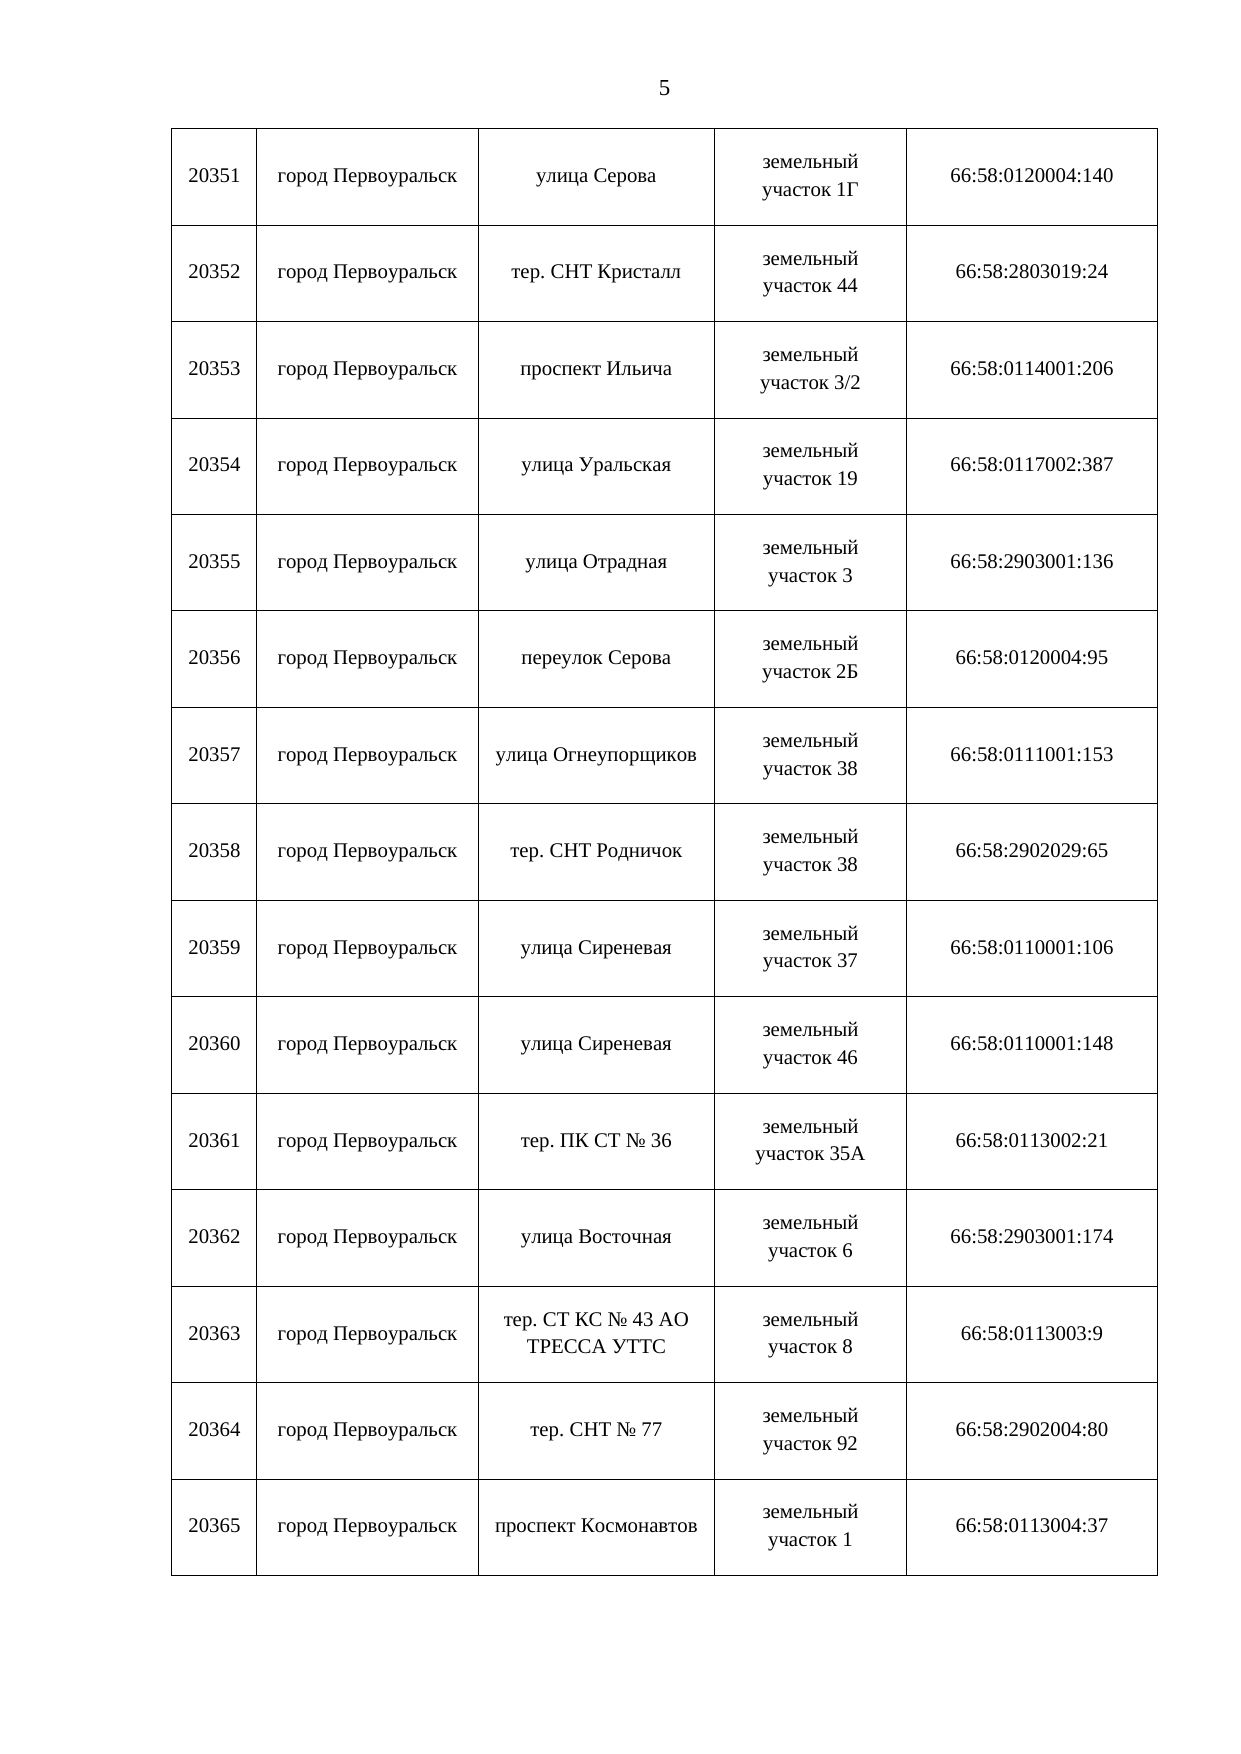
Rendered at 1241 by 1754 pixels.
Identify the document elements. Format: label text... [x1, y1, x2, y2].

table_cell 20355 [172, 515, 256, 610]
table_cell улица Уральская [479, 419, 714, 514]
table_cell 66:58:0110001:148 [907, 997, 1157, 1093]
table_cell улица Отрадная [479, 515, 714, 610]
table_cell 20365 [172, 1480, 256, 1575]
table_cell переулок Серова [479, 611, 714, 707]
table_cell 66:58:0111001:153 [907, 708, 1157, 803]
table_cell земельный участок 1Г [715, 129, 906, 224]
table_cell 66:58:2903001:136 [907, 515, 1157, 610]
table_cell земельный участок 3/2 [715, 322, 906, 417]
table_cell земельный участок 46 [715, 997, 906, 1093]
table_cell город Первоуральск [257, 419, 478, 514]
table_cell земельный участок 35А [715, 1094, 906, 1189]
table_cell 66:58:2902004:80 [907, 1383, 1157, 1478]
table_cell тер. СТ КС № 43 АО ТРЕССА УТТС [479, 1287, 714, 1382]
table_cell 20352 [172, 226, 256, 321]
table_cell 20356 [172, 611, 256, 707]
table_cell город Первоуральск [257, 1190, 478, 1286]
table_cell 20363 [172, 1287, 256, 1382]
table_cell 66:58:2902029:65 [907, 804, 1157, 900]
table_cell город Первоуральск [257, 322, 478, 417]
table_cell 66:58:0110001:106 [907, 901, 1157, 996]
table_cell город Первоуральск [257, 1287, 478, 1382]
table_cell город Первоуральск [257, 1480, 478, 1575]
table_cell земельный участок 6 [715, 1190, 906, 1286]
table_cell тер. ПК СТ № 36 [479, 1094, 714, 1189]
table_cell 20364 [172, 1383, 256, 1478]
table_cell город Первоуральск [257, 129, 478, 224]
table_cell город Первоуральск [257, 1094, 478, 1189]
table_cell 66:58:0113002:21 [907, 1094, 1157, 1189]
table_cell улица Сиреневая [479, 901, 714, 996]
table_cell тер. СНТ Кристалл [479, 226, 714, 321]
table_cell земельный участок 2Б [715, 611, 906, 707]
table_cell 20351 [172, 129, 256, 224]
table_cell земельный участок 38 [715, 708, 906, 803]
table_cell 66:58:2903001:174 [907, 1190, 1157, 1286]
table_cell улица Сиреневая [479, 997, 714, 1093]
table_cell 66:58:0117002:387 [907, 419, 1157, 514]
table_cell 66:58:0113004:37 [907, 1480, 1157, 1575]
table_cell город Первоуральск [257, 804, 478, 900]
table_cell проспект Ильича [479, 322, 714, 417]
table_cell земельный участок 3 [715, 515, 906, 610]
table_cell город Первоуральск [257, 515, 478, 610]
table_cell улица Серова [479, 129, 714, 224]
table_cell 66:58:0120004:140 [907, 129, 1157, 224]
table_cell земельный участок 38 [715, 804, 906, 900]
table_cell 66:58:0120004:95 [907, 611, 1157, 707]
table_cell улица Восточная [479, 1190, 714, 1286]
table_cell город Первоуральск [257, 901, 478, 996]
table_cell тер. СНТ № 77 [479, 1383, 714, 1478]
table_cell тер. СНТ Родничок [479, 804, 714, 900]
table_cell 20357 [172, 708, 256, 803]
table_cell 20358 [172, 804, 256, 900]
table_cell 66:58:2803019:24 [907, 226, 1157, 321]
table_cell город Первоуральск [257, 1383, 478, 1478]
table_cell земельный участок 44 [715, 226, 906, 321]
table_cell 20353 [172, 322, 256, 417]
table_cell 20359 [172, 901, 256, 996]
table_cell улица Огнеупорщиков [479, 708, 714, 803]
table_cell проспект Космонавтов [479, 1480, 714, 1575]
table_cell город Первоуральск [257, 611, 478, 707]
table_cell 20361 [172, 1094, 256, 1189]
table_cell город Первоуральск [257, 708, 478, 803]
table_cell земельный участок 37 [715, 901, 906, 996]
table_cell земельный участок 19 [715, 419, 906, 514]
table_cell 20362 [172, 1190, 256, 1286]
table_cell город Первоуральск [257, 997, 478, 1093]
table_cell 20354 [172, 419, 256, 514]
table_cell 66:58:0114001:206 [907, 322, 1157, 417]
table_cell 66:58:0113003:9 [907, 1287, 1157, 1382]
table_cell город Первоуральск [257, 226, 478, 321]
table_cell земельный участок 8 [715, 1287, 906, 1382]
table_cell земельный участок 92 [715, 1383, 906, 1478]
table_cell 20360 [172, 997, 256, 1093]
table_cell земельный участок 1 [715, 1480, 906, 1575]
